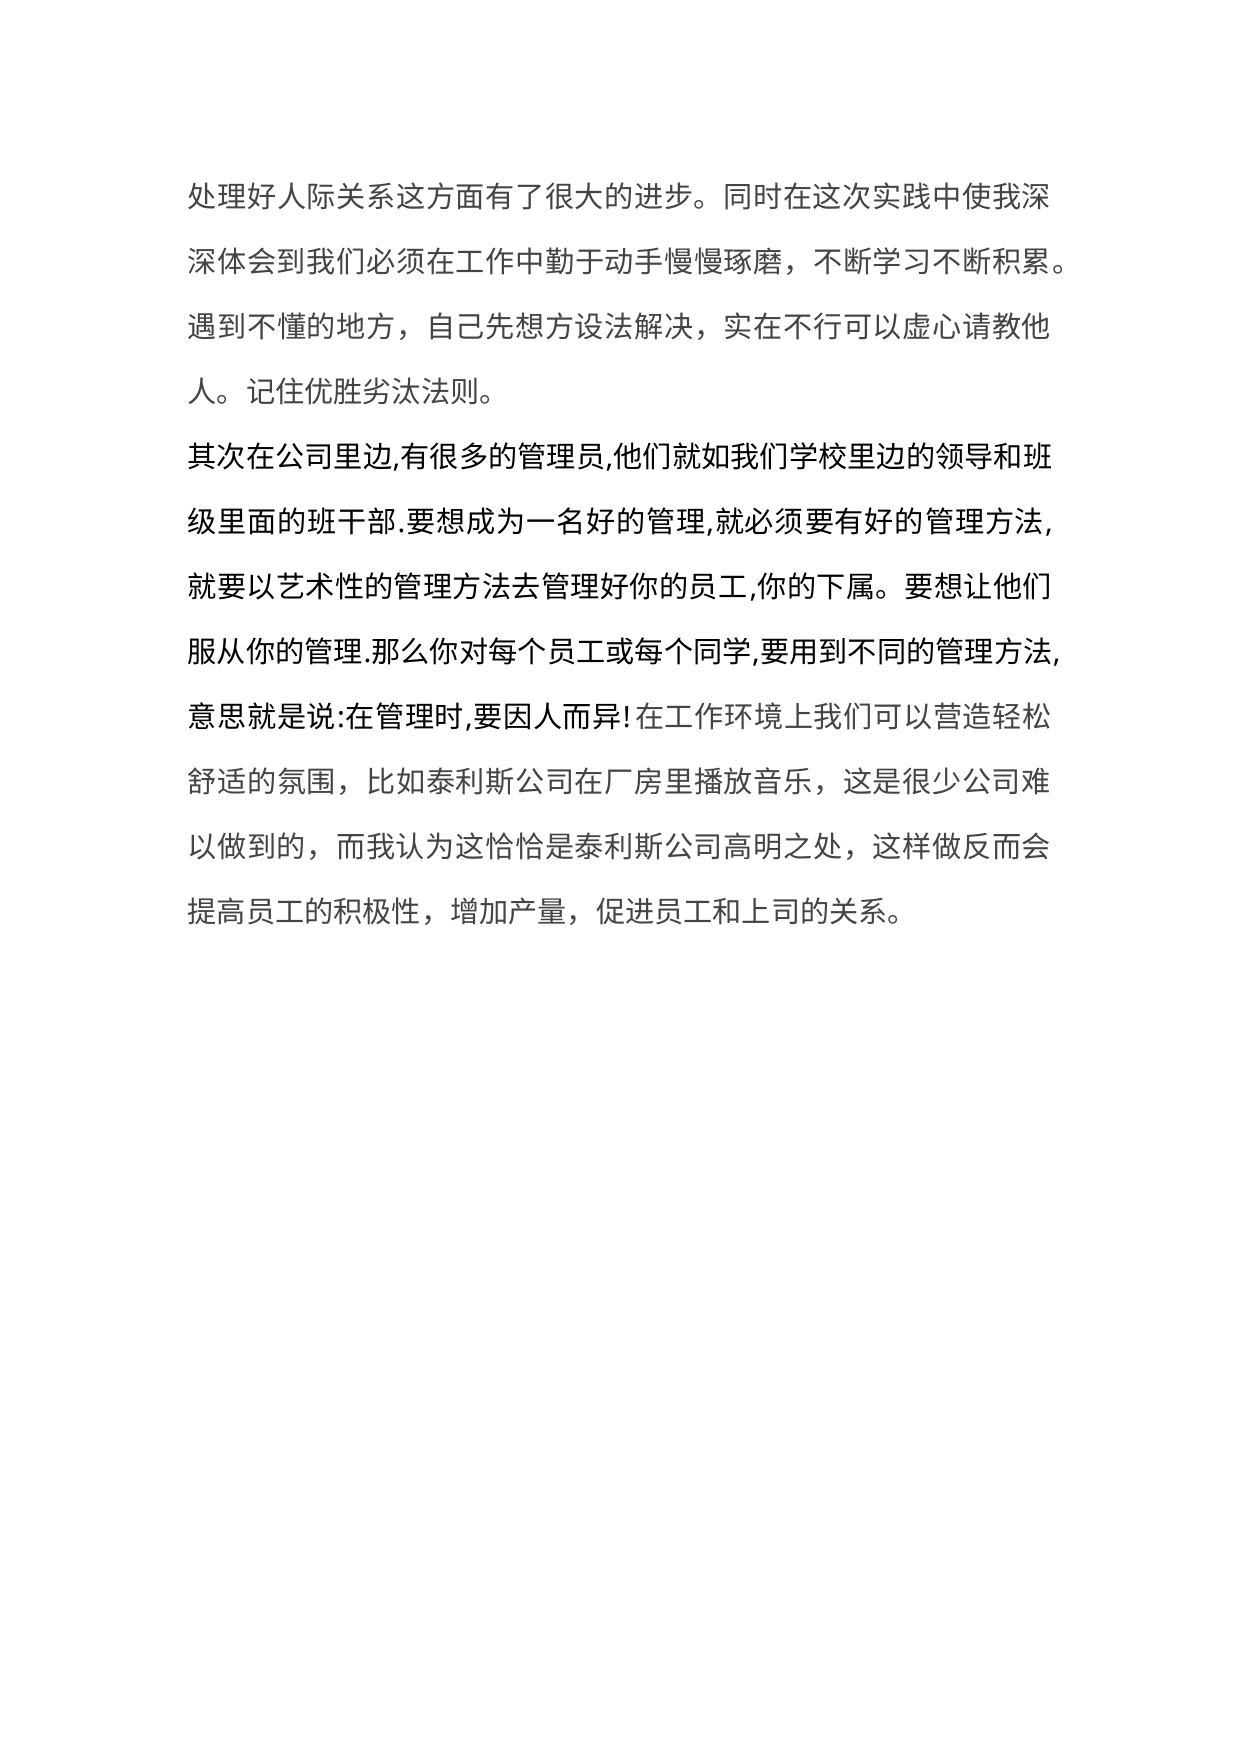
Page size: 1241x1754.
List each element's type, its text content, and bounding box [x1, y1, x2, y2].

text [187, 162, 1053, 422]
text 其次在公司里边,有很多的管理员,他们就如我们学校里边的领导和班级里面的班干部.要想成为一名好的管理,就必须要有好的管理方法,就要以艺术性的管理方法去管理好你的员工,你的下属。要想让他们服从你的管理.那么你对每个员工或每个同学,要用到不同的管理方法,意思就是说:在管理时,要因人而异! 在工作环境上我们可以营造轻松舒适的氛围，比如泰利斯公司在厂房里播放音乐，这是很少公司难以做到的，而我认为这恰恰是泰利斯公司高明之处，这样做反而会提高员工的积极性，增加产量，促进员工和上司的关系。 [187, 422, 1053, 942]
